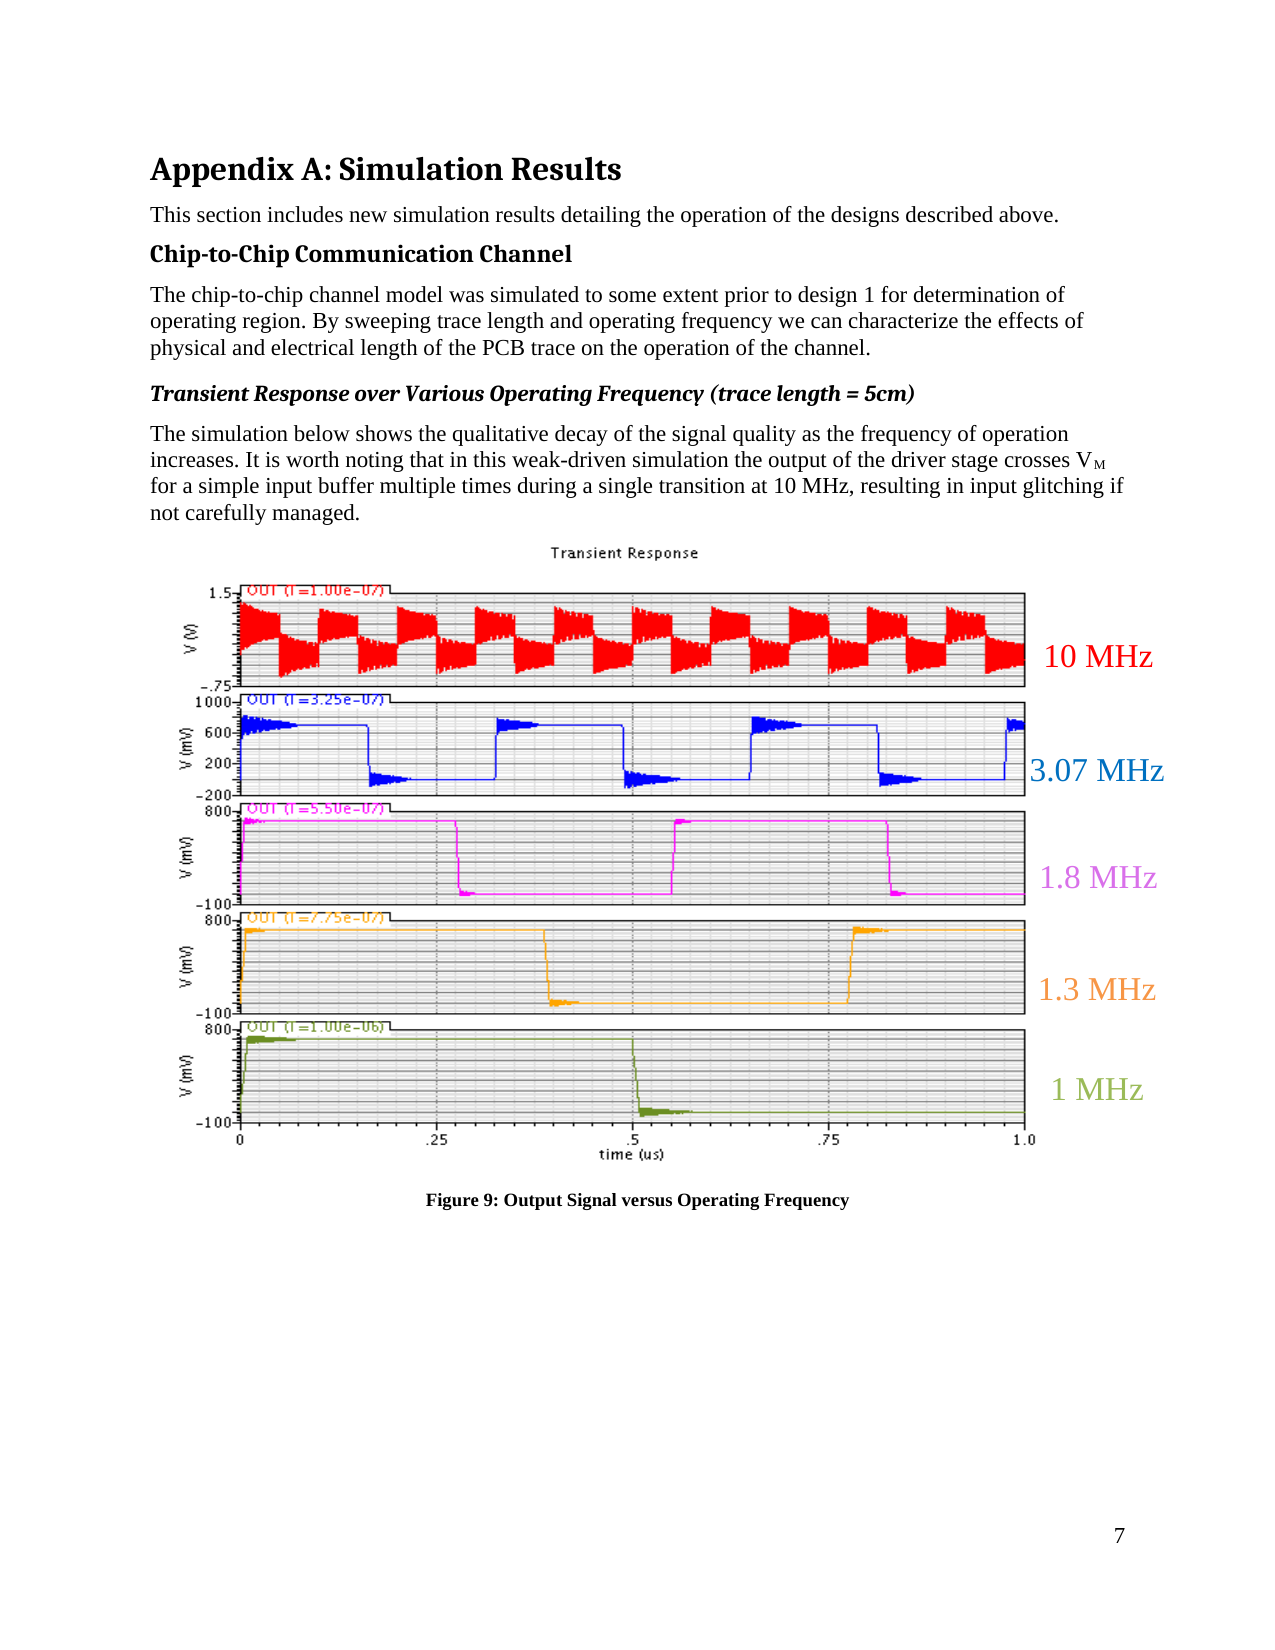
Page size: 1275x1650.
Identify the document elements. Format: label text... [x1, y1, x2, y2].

subtitle Appendix A: Simulation Results [150, 150, 1125, 188]
subtitle Transient Response over Various Operating Frequency (trace length = 5cm) [150, 381, 1125, 407]
text This section includes new simulation results detailing the operation of the designs described above. [150, 201, 1125, 227]
text The chip-to-chip channel model was simulated to some extent prior to design 1 for determination of operating region. By sweeping trace length and operating frequency we can characterize the effects of physical and electrical length of the PCB trace on the operation of the channel. [150, 281, 1125, 360]
subtitle Chip-to-Chip Communication Channel [150, 240, 1125, 268]
text Figure 9: Output Signal versus Operating Frequency [150, 1189, 1125, 1211]
text The simulation below shows the qualitative decay of the signal quality as the frequency of operation increases. It is worth noting that in this weak-driven simulation the output of the driver stage crosses VM for a simple input buffer multiple times during a single transition at 10 MHz, resulting in input glitching if not carefully managed. [150, 420, 1125, 525]
picture [150, 537, 1102, 1177]
